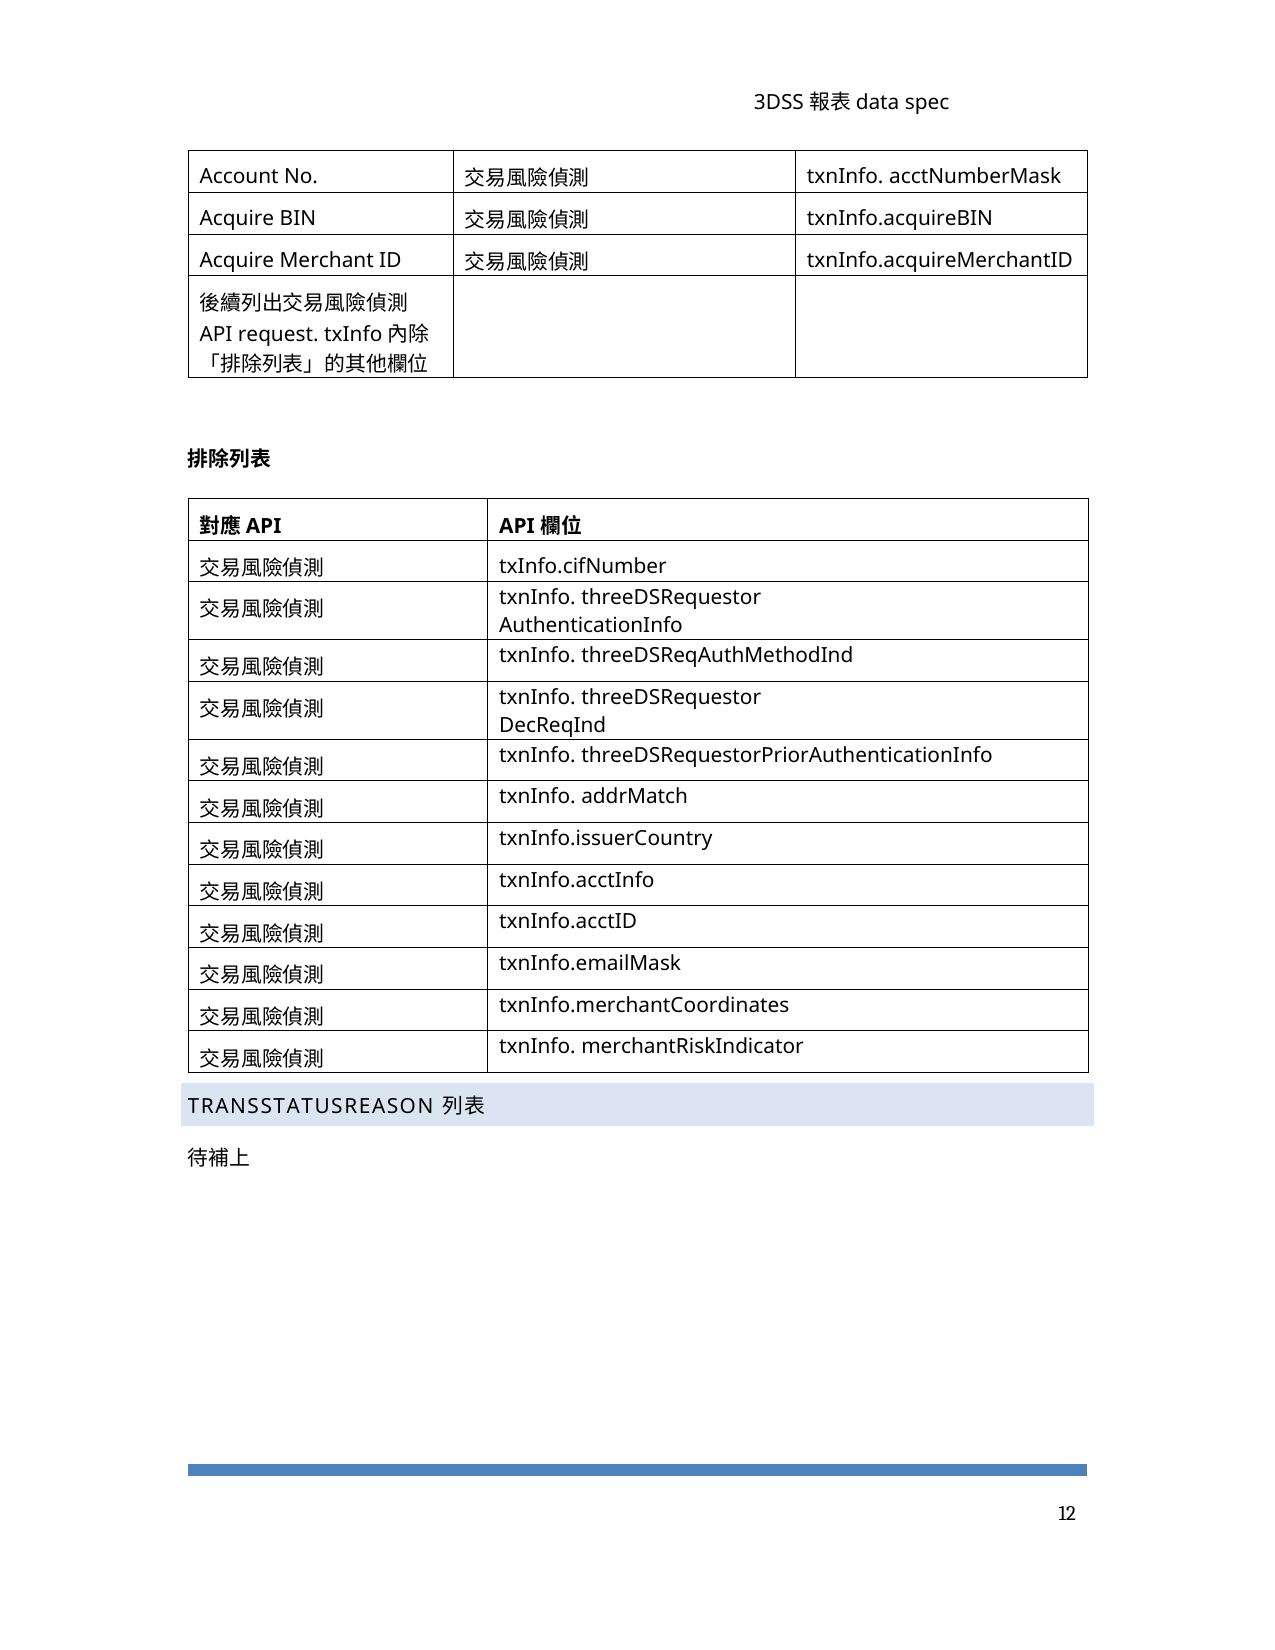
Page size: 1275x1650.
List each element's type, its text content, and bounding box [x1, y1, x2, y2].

table_cell Acquire Merchant ID [189, 235, 453, 275]
table_cell 交易風險偵測 [189, 990, 487, 1030]
table_cell txnInfo.emailMask [488, 948, 1088, 989]
table_cell 後續列出交易風險偵測 API request. txInfo 內除「排除列表」的其他欄位 [189, 276, 453, 377]
table_cell txnInfo.issuerCountry [488, 823, 1088, 864]
text 待補上 [187, 1141, 1087, 1171]
table_cell txnInfo. threeDSReqAuthMethodInd [488, 640, 1088, 681]
table_cell 交易風險偵測 [454, 151, 795, 192]
table_cell txnInfo.acquireBIN [796, 193, 1087, 233]
table_cell 交易風險偵測 [189, 865, 487, 905]
table_cell 交易風險偵測 [189, 682, 487, 739]
table_cell 交易風險偵測 [189, 640, 487, 681]
table_cell txnInfo.acctInfo [488, 865, 1088, 905]
table_cell Account No. [189, 151, 453, 192]
table_cell txnInfo. addrMatch [488, 781, 1088, 822]
table_cell Acquire BIN [189, 193, 453, 233]
table_cell txnInfo.acquireMerchantID [796, 235, 1087, 275]
table_cell txnInfo. threeDSRequestor AuthenticationInfo [488, 582, 1088, 639]
table_cell 交易風險偵測 [189, 781, 487, 822]
table_cell txnInfo. merchantRiskIndicator [488, 1031, 1088, 1072]
table_cell txnInfo. threeDSRequestorPriorAuthenticationInfo [488, 740, 1088, 780]
subtitle transStatusReason 列表 [188, 1090, 1087, 1120]
table_cell 交易風險偵測 [189, 582, 487, 639]
table_cell 交易風險偵測 [454, 235, 795, 275]
table_cell 交易風險偵測 [189, 740, 487, 780]
table_header API 欄位 [488, 499, 1088, 539]
table_cell 交易風險偵測 [454, 193, 795, 233]
table_cell txnInfo. acctNumberMask [796, 151, 1087, 192]
table_cell 交易風險偵測 [189, 823, 487, 864]
text 排除列表 [187, 442, 1087, 472]
table_cell txInfo.cifNumber [488, 541, 1088, 581]
table_cell 交易風險偵測 [189, 1031, 487, 1072]
table_cell txnInfo.acctID [488, 906, 1088, 947]
table_cell 交易風險偵測 [189, 906, 487, 947]
table_header 對應 API [189, 499, 487, 539]
table_cell [454, 276, 795, 377]
table_cell 交易風險偵測 [189, 948, 487, 989]
table_cell txnInfo.merchantCoordinates [488, 990, 1088, 1030]
table_cell [796, 276, 1087, 377]
table_cell 交易風險偵測 [189, 541, 487, 581]
table_cell txnInfo. threeDSRequestor DecReqInd [488, 682, 1088, 739]
